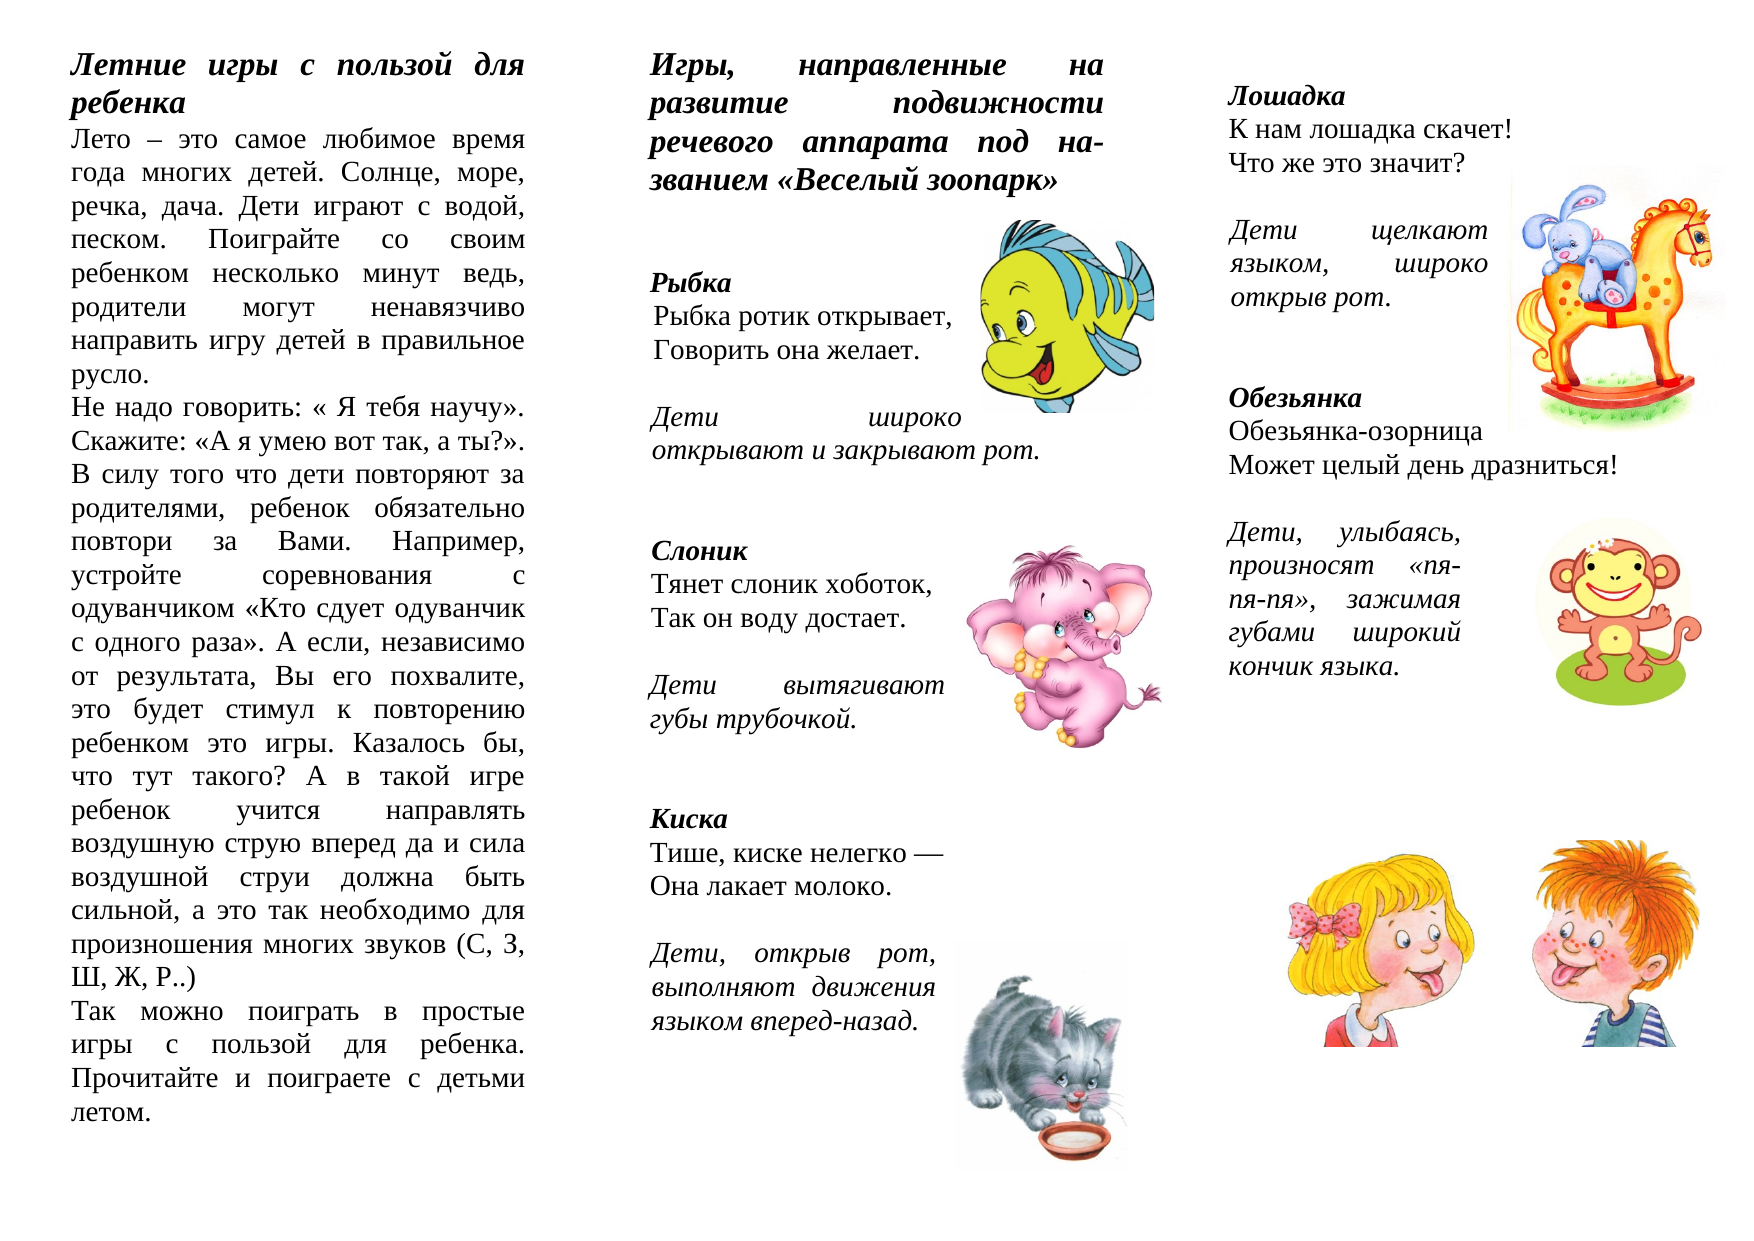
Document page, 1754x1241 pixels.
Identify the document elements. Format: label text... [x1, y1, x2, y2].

text Обезьянка-озорница [1228, 413, 1683, 447]
picture [979, 220, 1154, 411]
text Слоник [651, 533, 1104, 567]
text Дети, открыв рот, выполняют движения языком вперед-назад. [651, 936, 1102, 1036]
text Игры, направленные на развитие подвижности речевого аппарата под названием «Веселый зоопарк» [649, 44, 1104, 198]
text Киска [649, 801, 1104, 835]
text Не надо говорить: « Я тебя научу». Скажите: «А я умею вот так, а ты?». В силу того что дети повторяют за родителями, ребенок обязательно повтори за Вами. Например, устройте соревнования с одуванчиком «Кто сдует одуванчик с одного раза». А если, независимо от результата, Вы его похвалите, это будет стимул к повторению ребенком это игры. Казалось бы, что тут такого? А в такой игре ребенок учится направлять воздушную струю вперед да и сила воздушной струи должна быть сильной, а это так необходимо для произношения многих звуков (С, З, Ш, Ж, Р..) [71, 389, 525, 993]
text Лошадка [1228, 78, 1683, 111]
picture [953, 940, 1128, 1169]
text Может целый день дразниться! [1228, 447, 1683, 480]
picture [1280, 840, 1700, 1047]
text Так можно поиграть в простые игры с пользой для ребенка. Прочитайте и поиграете с детьми летом. [71, 993, 525, 1127]
text Она лакает молоко. [649, 868, 1104, 902]
text Дети широко открывают и закрывают рот. [652, 399, 1104, 466]
text Лето – это самое любимое время года многих детей. Солнце, море, речка, дача. Дети играют с водой, песком. Поиграйте со своим ребенком несколько минут ведь, родители могут ненавязчиво направить игру детей в правильное русло. [71, 121, 525, 389]
text К нам лошадка скачет! [1228, 111, 1683, 145]
text Дети вытягивают губы трубочкой. [649, 667, 962, 734]
text Тянет слоник хоботок, [651, 567, 962, 600]
text Что же это значит? [1228, 145, 1683, 178]
text Говорить она желает. [653, 332, 979, 365]
text Рыбка ротик открывает, [653, 298, 979, 332]
picture [1506, 165, 1726, 431]
text Обезьянка [1228, 380, 1506, 413]
text Тише, киске нелегко — [649, 835, 1104, 868]
picture [962, 540, 1172, 750]
text Дети щелкают языком, широко открыв рот. [1230, 212, 1506, 313]
text Так он воду достает. [651, 600, 962, 634]
text Летние игры с пользой для ребенка [71, 44, 525, 121]
text Рыбка [649, 265, 979, 298]
picture [1478, 510, 1744, 710]
text Дети, улыбаясь, произносят «пя-пя-пя», зажимая губами широкий кончик языка. [1228, 514, 1478, 682]
